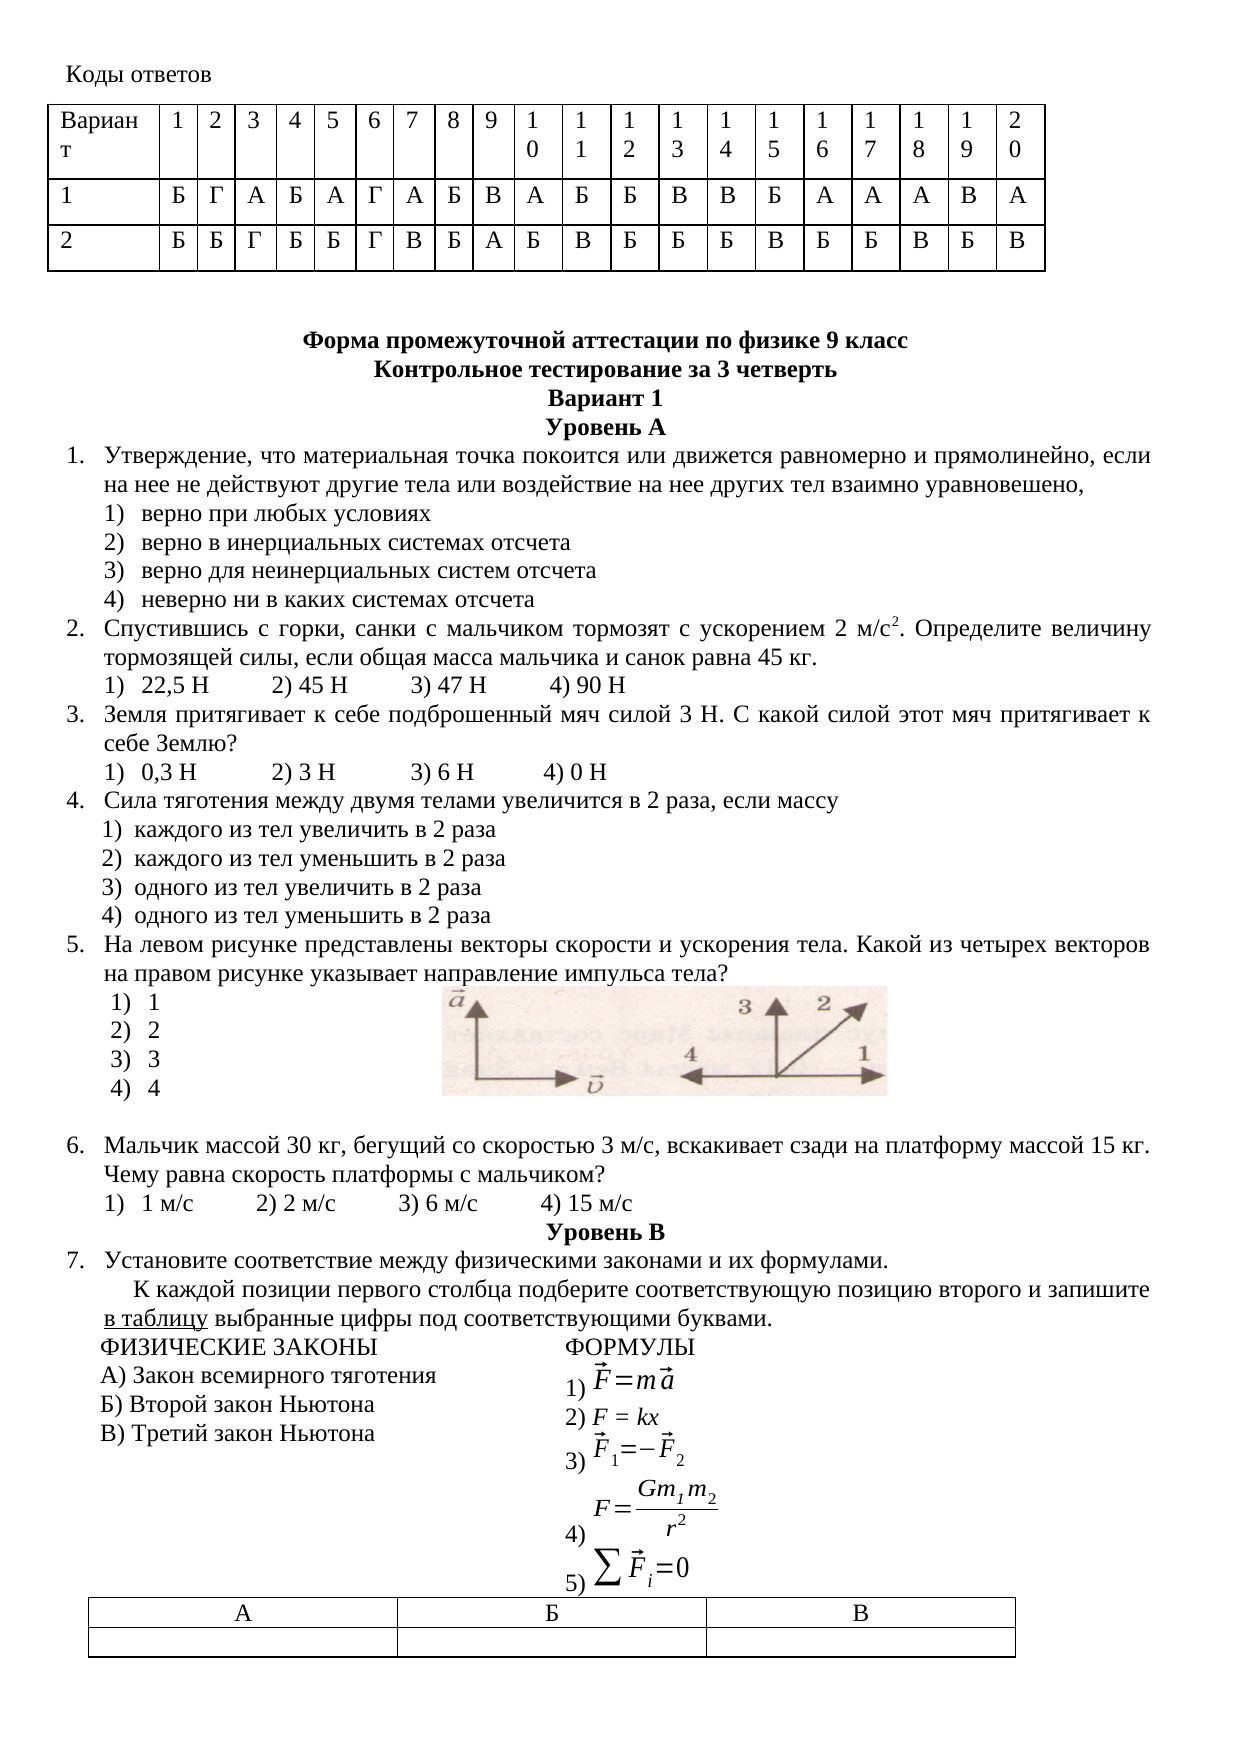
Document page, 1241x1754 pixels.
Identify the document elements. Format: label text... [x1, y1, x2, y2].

table_header 5 [315, 105, 355, 178]
list 1 м/с 2) 2 м/с 3) 6 м/с 4) 15 м/с [103, 1188, 1152, 1217]
text Уровень А [59, 412, 1152, 440]
table_cell А [805, 180, 851, 224]
table_header 12 [612, 105, 658, 178]
table_cell Б [160, 180, 197, 224]
list неверно ни в каких системах отсчета [103, 584, 1152, 613]
table_cell А [89, 1598, 397, 1627]
table_cell В [563, 226, 610, 270]
list одного из тел уменьшить в 2 раза [101, 900, 1152, 929]
table_cell Г [357, 226, 393, 270]
table_header Вариант [49, 105, 159, 178]
table_header 19 [949, 105, 996, 178]
table_cell Б [708, 226, 755, 270]
table_header ФОРМУЛЫ [554, 1332, 1019, 1360]
table_header [354, 987, 975, 1102]
table_cell [89, 1628, 397, 1656]
table_header 15 [756, 105, 803, 178]
list Установите соответствие между физическими законами и их формулами. [66, 1245, 1152, 1274]
table_cell В [660, 180, 707, 224]
table_header 16 [805, 105, 851, 178]
table_cell Б [398, 1598, 706, 1627]
table_cell В [997, 226, 1044, 270]
table_header 6 [357, 105, 393, 178]
table_cell [707, 1628, 1015, 1656]
table_header 1 2 3 4 [92, 987, 354, 1102]
table_cell А [997, 180, 1044, 224]
table_cell Б [563, 180, 610, 224]
table_header 17 [853, 105, 899, 178]
text К каждой позиции первого столбца подберите соответствующую позицию второго и запишите в таблицу выбранные цифры под соответствующими буквами. [103, 1274, 1152, 1332]
list Мальчик массой 30 кг, бегущий со скоростью 3 м/с, вскакивает сзади на платформу массой 15 кг. Чему равна скорость платформы с мальчиком? [66, 1130, 1152, 1188]
table_cell Б [277, 180, 314, 224]
text Контрольное тестирование за 3 четверть [59, 354, 1152, 383]
table_cell В [394, 226, 434, 270]
table_cell А) Закон всемирного тяготения Б) Второй закон Ньютона В) Третий закон Ньютона [89, 1360, 554, 1597]
table_cell Б [805, 226, 851, 270]
text Уровень В [59, 1217, 1152, 1245]
table_cell 2 [49, 226, 159, 270]
table_cell Б [853, 226, 899, 270]
text Форма промежуточной аттестации по физике 9 класс [59, 325, 1152, 354]
table_cell Б [277, 226, 314, 270]
picture [442, 986, 888, 1096]
list Утверждение, что материальная точка покоится или движется равномерно и прямолинейно, если на нее не действуют другие тела или воздействие на нее других тел взаимно уравновешено, [66, 440, 1152, 498]
table_cell [398, 1628, 706, 1656]
table_header 9 [474, 105, 514, 178]
table_cell А [236, 180, 276, 224]
list верно при любых условиях [103, 498, 1152, 527]
list Спустившись с горки, санки с мальчиком тормозят с ускорением 2 м/с2. Определите величину тормозящей силы, если общая масса мальчика и санок равна 45 кг. [66, 613, 1152, 670]
list 22,5 Н 2) 45 Н 3) 47 Н 4) 90 Н [103, 670, 1152, 699]
list одного из тел увеличить в 2 раза [101, 872, 1152, 900]
table_cell Г [198, 180, 234, 224]
table_header 18 [901, 105, 948, 178]
table_cell А [315, 180, 355, 224]
table_header ФИЗИЧЕСКИЕ ЗАКОНЫ [89, 1332, 554, 1360]
table_cell Б [315, 226, 355, 270]
list Земля притягивает к себе подброшенный мяч силой 3 Н. С какой силой этот мяч притягивает к себе Землю? [66, 699, 1152, 757]
table_cell Г [236, 226, 276, 270]
table_header 7 [394, 105, 434, 178]
table_cell В [707, 1598, 1015, 1627]
list 0,3 Н 2) 3 Н 3) 6 Н 4) 0 Н [103, 757, 1152, 785]
table_cell 1) 2) F = kx 3) 4) 5) [554, 1360, 1019, 1597]
table_cell 1 [49, 180, 159, 224]
table_cell А [901, 180, 948, 224]
text Вариант 1 [59, 383, 1152, 412]
table_header 20 [997, 105, 1044, 178]
table_header 4 [277, 105, 314, 178]
text Коды ответов [59, 59, 1152, 88]
list каждого из тел увеличить в 2 раза [101, 814, 1152, 843]
table_cell Б [612, 180, 658, 224]
table_cell А [474, 226, 514, 270]
list верно в инерциальных системах отсчета [103, 527, 1152, 555]
table_cell В [901, 226, 948, 270]
list На левом рисунке представлены векторы скорости и ускорения тела. Какой из четырех векторов на правом рисунке указывает направление импульса тела? [66, 929, 1152, 987]
table_cell Б [160, 226, 197, 270]
table_header 14 [708, 105, 755, 178]
table_header 2 [198, 105, 234, 178]
table_header 1 [160, 105, 197, 178]
table_cell В [756, 226, 803, 270]
table_header 11 [563, 105, 610, 178]
table_cell В [474, 180, 514, 224]
table_cell Б [198, 226, 234, 270]
table_cell Г [357, 180, 393, 224]
list Сила тяготения между двумя телами увеличится в 2 раза, если массу [66, 785, 1152, 814]
table_header 3 [236, 105, 276, 178]
table_header 13 [660, 105, 707, 178]
table_cell А [515, 180, 562, 224]
table_cell В [708, 180, 755, 224]
table_cell Б [436, 180, 472, 224]
list верно для неинерциальных систем отсчета [103, 555, 1152, 584]
table_header 8 [436, 105, 472, 178]
table_cell А [394, 180, 434, 224]
table_cell Б [436, 226, 472, 270]
table_header 10 [515, 105, 562, 178]
table_cell Б [756, 180, 803, 224]
table_cell А [853, 180, 899, 224]
table_cell Б [949, 226, 996, 270]
table_cell Б [612, 226, 658, 270]
table_cell Б [515, 226, 562, 270]
table_cell Б [660, 226, 707, 270]
list каждого из тел уменьшить в 2 раза [101, 843, 1152, 872]
table_cell В [949, 180, 996, 224]
